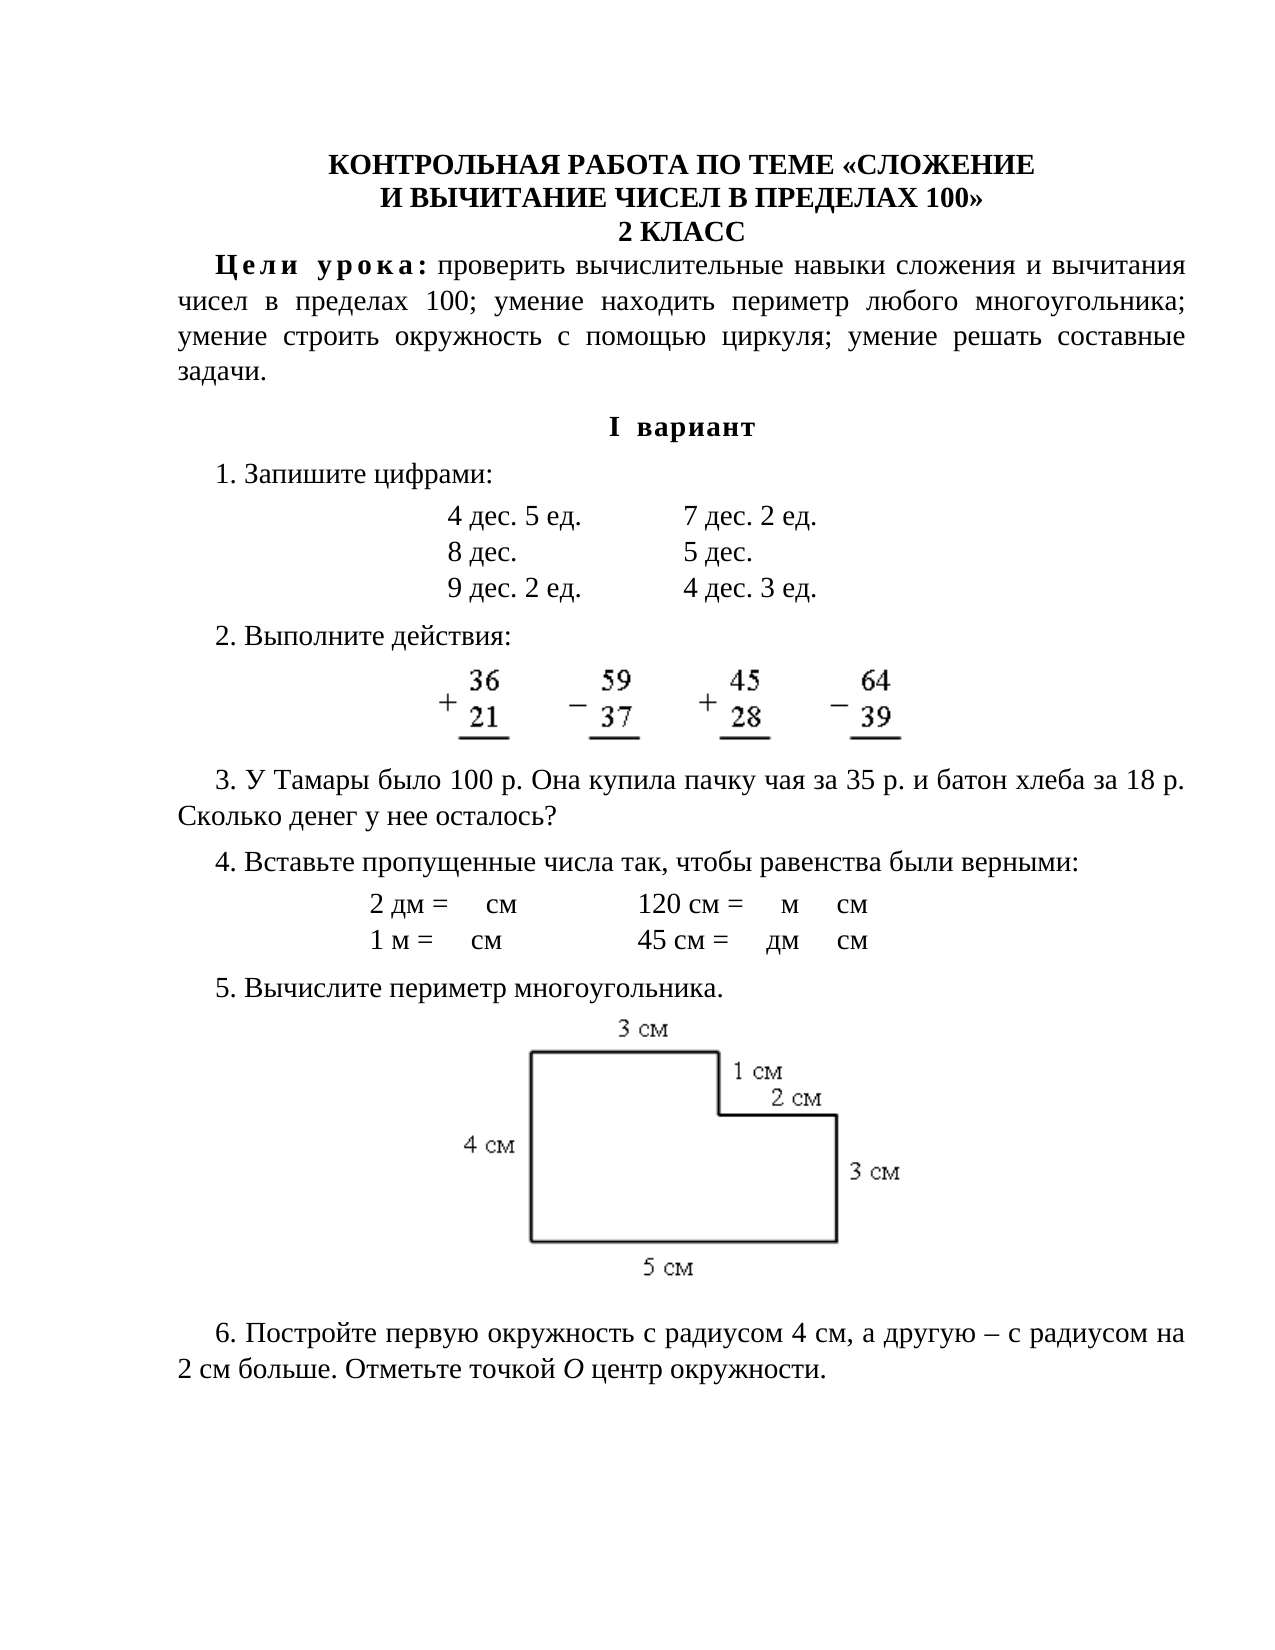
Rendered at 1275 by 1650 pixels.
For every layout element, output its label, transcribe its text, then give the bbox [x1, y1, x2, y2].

table_cell 9 дес. 2 ед. [448, 570, 683, 606]
table_header 4 дес. 5 ед. [448, 498, 683, 534]
text I вариант [177, 409, 1186, 442]
table_header 120 см =  м  см [637, 885, 994, 921]
table_cell 45 см =  дм  см [637, 921, 994, 957]
text 2 класс [177, 214, 1186, 247]
text Цели урока: проверить вычислительные навыки сложения и вычитания чисел в пределах 100; умение находить периметр любого многоугольника; умение строить окружность с помощью циркуля; умение решать составные задачи. [177, 247, 1186, 387]
picture [441, 1005, 923, 1307]
text Контрольная работа по теме «Сложение и вычитание чисел в пределах 100» [177, 118, 1186, 214]
text 2. Выполните действия: [177, 618, 1186, 652]
picture [427, 659, 936, 762]
text 4. Вставьте пропущенные числа так, чтобы равенства были верными: [177, 844, 1186, 877]
table_cell 4 дес. 3 ед. [683, 570, 916, 606]
table_cell 5 дес. [683, 534, 916, 570]
table_cell 1 м =  см [369, 921, 637, 957]
text 6. Постройте первую окружность с радиусом 4 см, а другую – с радиусом на 2 см больше. Отметьте точкой О центр окружности. [177, 1316, 1186, 1384]
table_header 2 дм =  см [369, 885, 637, 921]
table_header 7 дес. 2 ед. [683, 498, 916, 534]
text 5. Вычислите периметр многоугольника. [177, 970, 1186, 1003]
text 1. Запишите цифрами: [177, 456, 1186, 490]
text 3. У Тамары было 100 р. Она купила пачку чая за 35 р. и батон хлеба за 18 р. Сколько денег у нее осталось? [177, 762, 1186, 831]
table_cell 8 дес. [448, 534, 683, 570]
